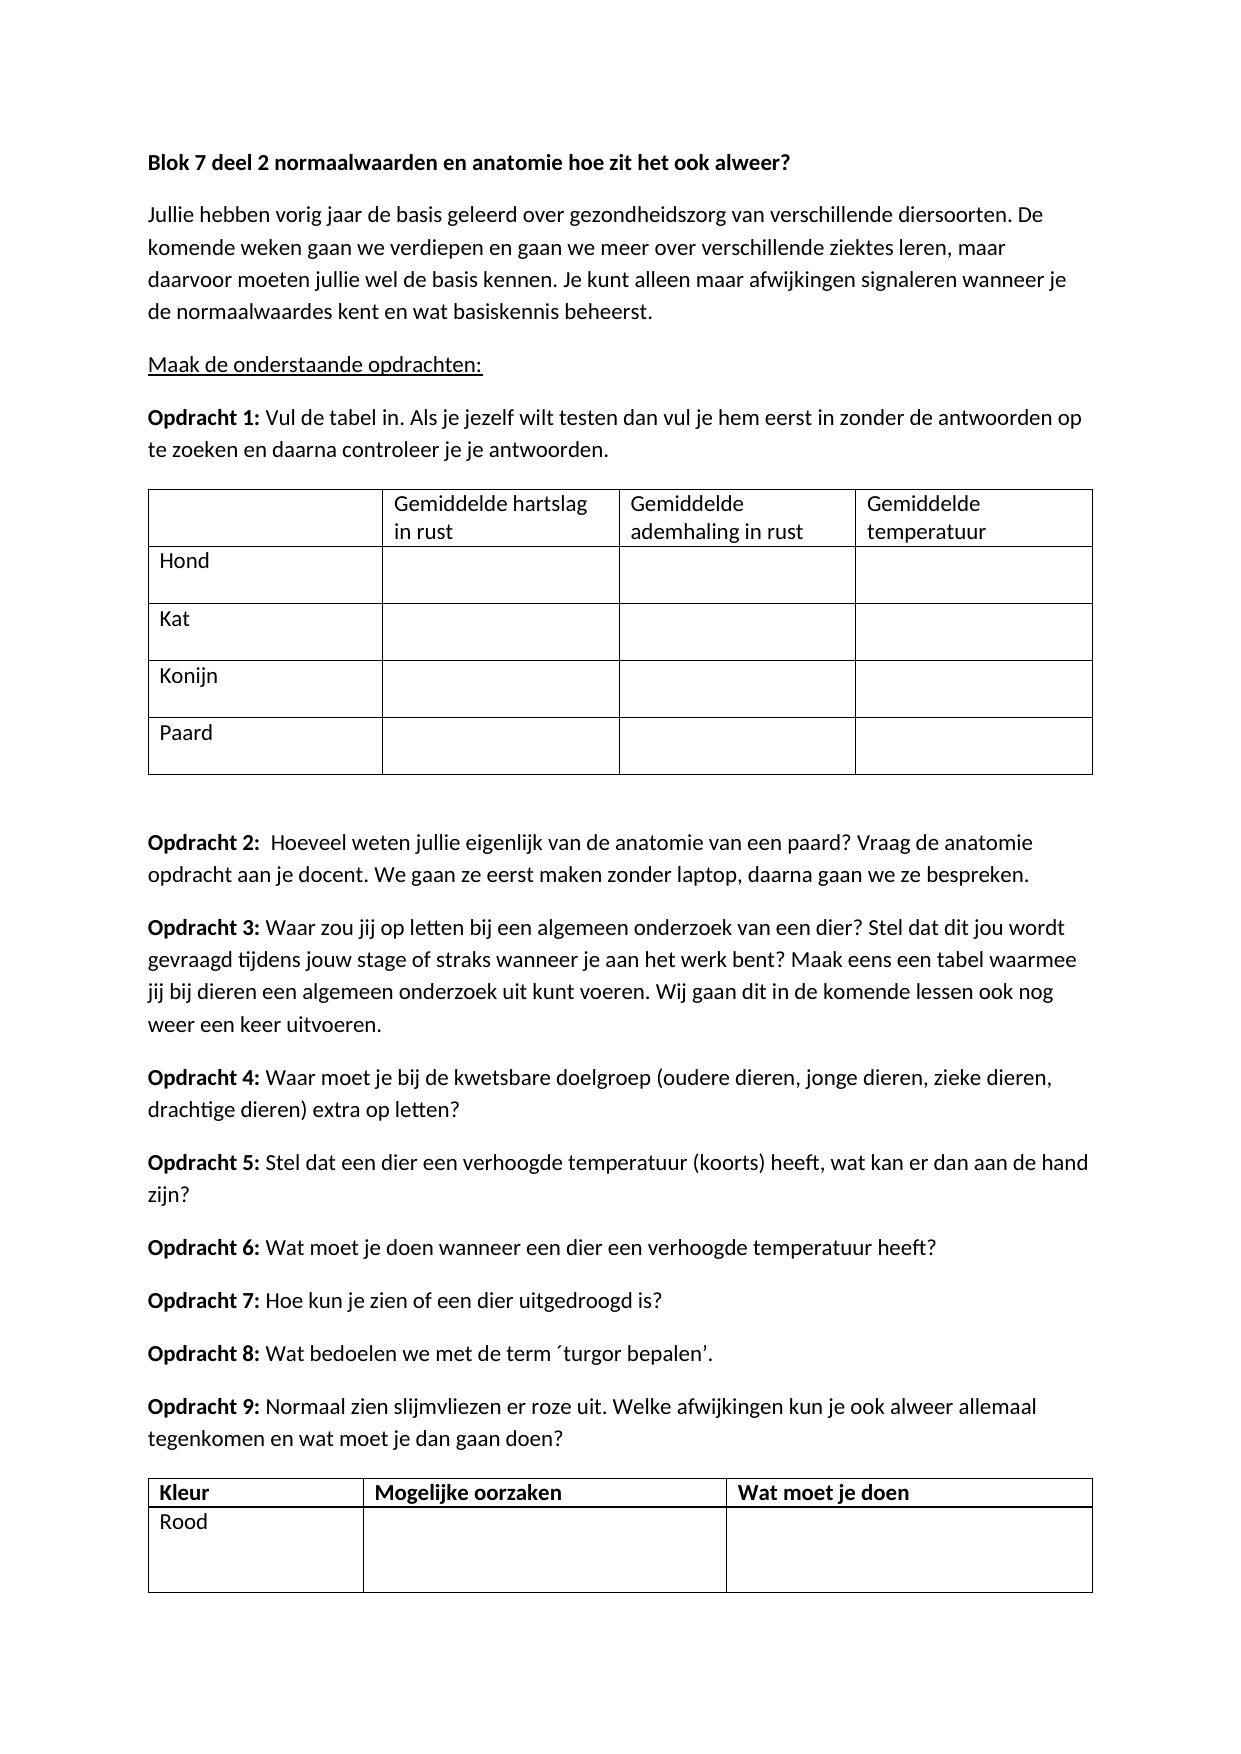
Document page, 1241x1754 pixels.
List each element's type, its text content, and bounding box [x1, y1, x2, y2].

text Opdracht 4: Waar moet je bij de kwetsbare doelgroep (oudere dieren, jonge dieren, zieke dieren, drachtige dieren) extra op letten? [148, 1063, 1093, 1123]
table_cell [856, 604, 1092, 660]
table_cell [383, 718, 619, 774]
table_cell [383, 547, 619, 603]
text Opdracht 1: Vul de tabel in. Als je jezelf wilt testen dan vul je hem eerst in zonder de antwoorden op te zoeken en daarna controleer je je antwoorden. [148, 403, 1093, 463]
text Jullie hebben vorig jaar de basis geleerd over gezondheidszorg van verschillende diersoorten. De komende weken gaan we verdiepen en gaan we meer over verschillende ziektes leren, maar daarvoor moeten jullie wel de basis kennen. Je kunt alleen maar afwijkingen signaleren wanneer je de normaalwaardes kent en wat basiskennis beheerst. [148, 201, 1093, 325]
table_cell Konijn [149, 661, 382, 717]
table_cell [620, 661, 855, 717]
table_cell Kat [149, 604, 382, 660]
table_cell [856, 547, 1092, 603]
table_cell Paard [149, 718, 382, 774]
text Maak de onderstaande opdrachten: [148, 350, 1093, 378]
text Opdracht 6: Wat moet je doen wanneer een dier een verhoogde temperatuur heeft? [148, 1233, 1093, 1261]
text Opdracht 9: Normaal zien slijmvliezen er roze uit. Welke afwijkingen kun je ook alweer allemaal tegenkomen en wat moet je dan gaan doen? [148, 1392, 1093, 1452]
table_cell [383, 604, 619, 660]
table_header Mogelijke oorzaken [364, 1479, 726, 1506]
text Opdracht 2: Hoeveel weten jullie eigenlijk van de anatomie van een paard? Vraag de anatomie opdracht aan je docent. We gaan ze eerst maken zonder laptop, daarna gaan we ze bespreken. [148, 828, 1093, 888]
table_header Wat moet je doen [727, 1479, 1092, 1506]
table_cell [856, 718, 1092, 774]
table_cell [856, 661, 1092, 717]
table_cell [620, 718, 855, 774]
text Opdracht 3: Waar zou jij op letten bij een algemeen onderzoek van een dier? Stel dat dit jou wordt gevraagd tijdens jouw stage of straks wanneer je aan het werk bent? Maak eens een tabel waarmee jij bij dieren een algemeen onderzoek uit kunt voeren. Wij gaan dit in de komende lessen ook nog weer een keer uitvoeren. [148, 913, 1093, 1038]
table_cell Rood [149, 1508, 363, 1592]
table_header [149, 490, 382, 546]
text Opdracht 5: Stel dat een dier een verhoogde temperatuur (koorts) heeft, wat kan er dan aan de hand zijn? [148, 1148, 1093, 1208]
table_header Kleur [149, 1479, 363, 1506]
table_header Gemiddelde temperatuur [856, 490, 1092, 546]
text Opdracht 7: Hoe kun je zien of een dier uitgedroogd is? [148, 1286, 1093, 1314]
text Opdracht 8: Wat bedoelen we met de term ´turgor bepalen’. [148, 1339, 1093, 1367]
table_cell [383, 661, 619, 717]
table_cell [364, 1508, 726, 1592]
table_cell [727, 1508, 1092, 1592]
table_cell [620, 604, 855, 660]
table_header Gemiddelde hartslag in rust [383, 490, 619, 546]
table_cell Hond [149, 547, 382, 603]
text Blok 7 deel 2 normaalwaarden en anatomie hoe zit het ook alweer? [148, 148, 1093, 176]
table_header Gemiddelde ademhaling in rust [620, 490, 855, 546]
table_cell [620, 547, 855, 603]
